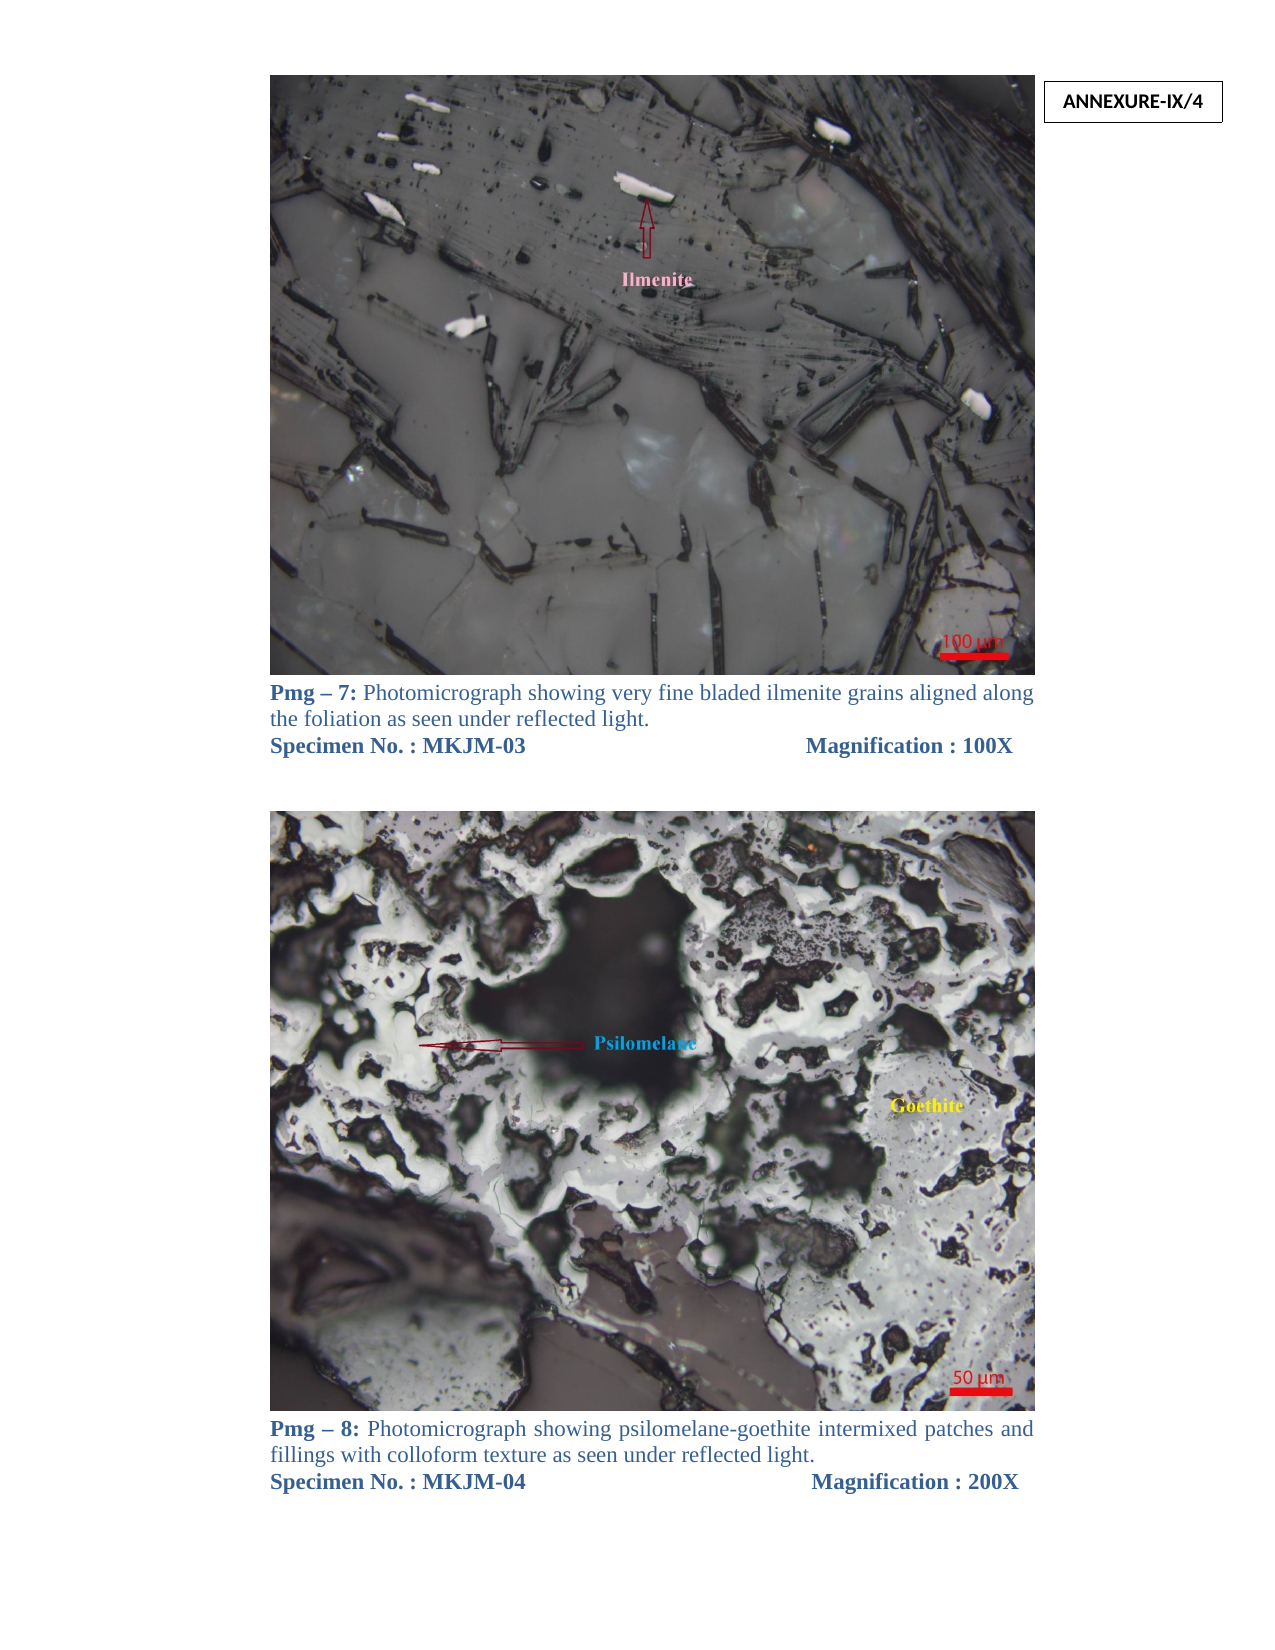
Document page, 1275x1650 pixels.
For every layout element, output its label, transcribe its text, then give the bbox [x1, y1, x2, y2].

text Pmg – 7: Photomicrograph showing very fine bladed ilmenite grains aligned along the foliation as seen under reflected light. [270, 679, 1035, 732]
picture [270, 75, 1035, 675]
text Pmg – 8: Photomicrograph showing psilomelane-goethite intermixed patches and fillings with colloform texture as seen under reflected light. [270, 1415, 1035, 1468]
text Specimen No. : MKJM-03 Magnification : 100X [270, 732, 1035, 758]
picture [270, 811, 1035, 1411]
text Specimen No. : MKJM-04 Magnification : 200X [270, 1468, 1035, 1494]
